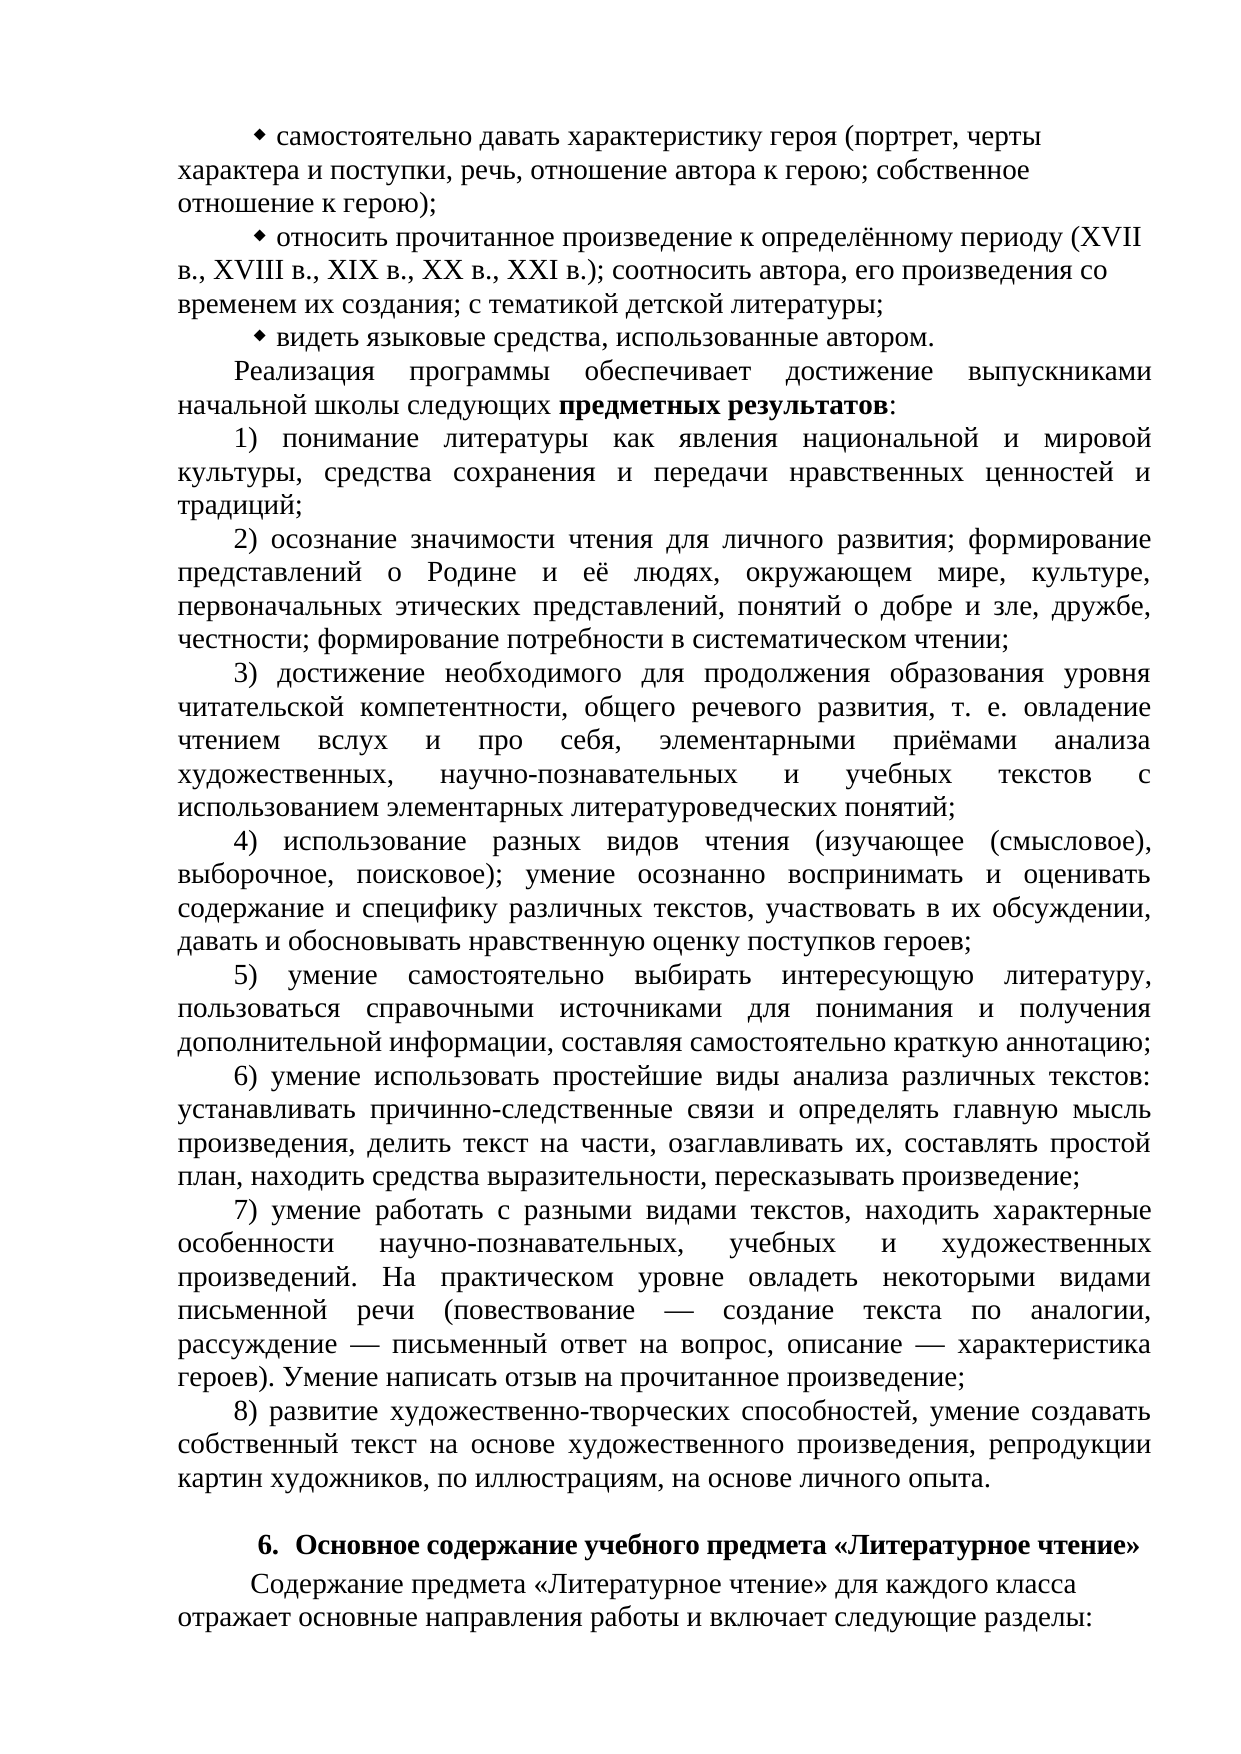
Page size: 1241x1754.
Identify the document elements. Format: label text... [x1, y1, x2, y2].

text 4) использование разных видов чтения (изучающее (смысловое), выборочное, поисковое); умение осознанно воспринимать и оценивать содержание и специфику различных текстов, участвовать в их обсуждении, давать и обосновывать нравственную оценку поступков героев; [177, 823, 1152, 957]
text 1) понимание литературы как явления национальной и мировой культуры, средства сохранения и передачи нравственных ценностей и традиций; [177, 420, 1152, 521]
text относить прочитанное произведение к определённому периоду (XVII в., XVIII в., XIX в., XX в., XXI в.); соотносить автора, его произведения со временем их создания; с тематикой детской литературы; [177, 219, 1152, 319]
text 6) умение использовать простейшие виды анализа различных текстов: устанавливать причинно-следственные связи и определять главную мысль произведения, делить текст на части, озаглавливать их, составлять простой план, находить средства выразительности, пересказывать произведение; [177, 1058, 1152, 1192]
text Содержание предмета «Литературное чтение» для каждого класса отражает основные направления работы и включает следующие разделы: [177, 1566, 1152, 1633]
text 3) достижение необходимого для продолжения образования уровня читательской компетентности, общего речевого развития, т. е. овладение чтением вслух и про себя, элементарными приёмами анализа художественных, научно-познавательных и учебных текстов с использованием элементарных литературоведческих понятий; [177, 655, 1152, 823]
text 5) умение самостоятельно выбирать интересующую литературу, пользоваться справочными источниками для понимания и получения дополнительной информации, составляя самостоятельно краткую аннотацию; [177, 957, 1152, 1058]
list Основное содержание учебного предмета «Литературное чтение» [251, 1527, 1147, 1561]
text видеть языковые средства, использованные автором. [177, 319, 1152, 353]
text 8) развитие художественно-творческих способностей, умение создавать собственный текст на основе художественного произведения, репродукции картин художников, по иллюстрациям, на основе личного опыта. [177, 1393, 1152, 1494]
text 7) умение работать с разными видами текстов, находить характерные особенности научно-познавательных, учебных и художественных произведений. На практическом уровне овладеть некоторыми видами письменной речи (повествование — создание текста по аналогии, рассуждение — письменный ответ на вопрос, описание — характеристика героев). Умение написать отзыв на прочитанное произведение; [177, 1192, 1152, 1393]
text самостоятельно давать характеристику героя (портрет, черты характера и поступки, речь, отношение автора к герою; собственное отношение к герою); [177, 118, 1152, 219]
text 2) осознание значимости чтения для личного развития; формирование представлений о Родине и её людях, окружающем мире, культуре, первоначальных этических представлений, понятий о добре и зле, дружбе, честности; формирование потребности в систематическом чтении; [177, 521, 1152, 655]
text Реализация программы обеспечивает достижение выпускниками начальной школы следующих предметных результатов: [177, 353, 1152, 420]
